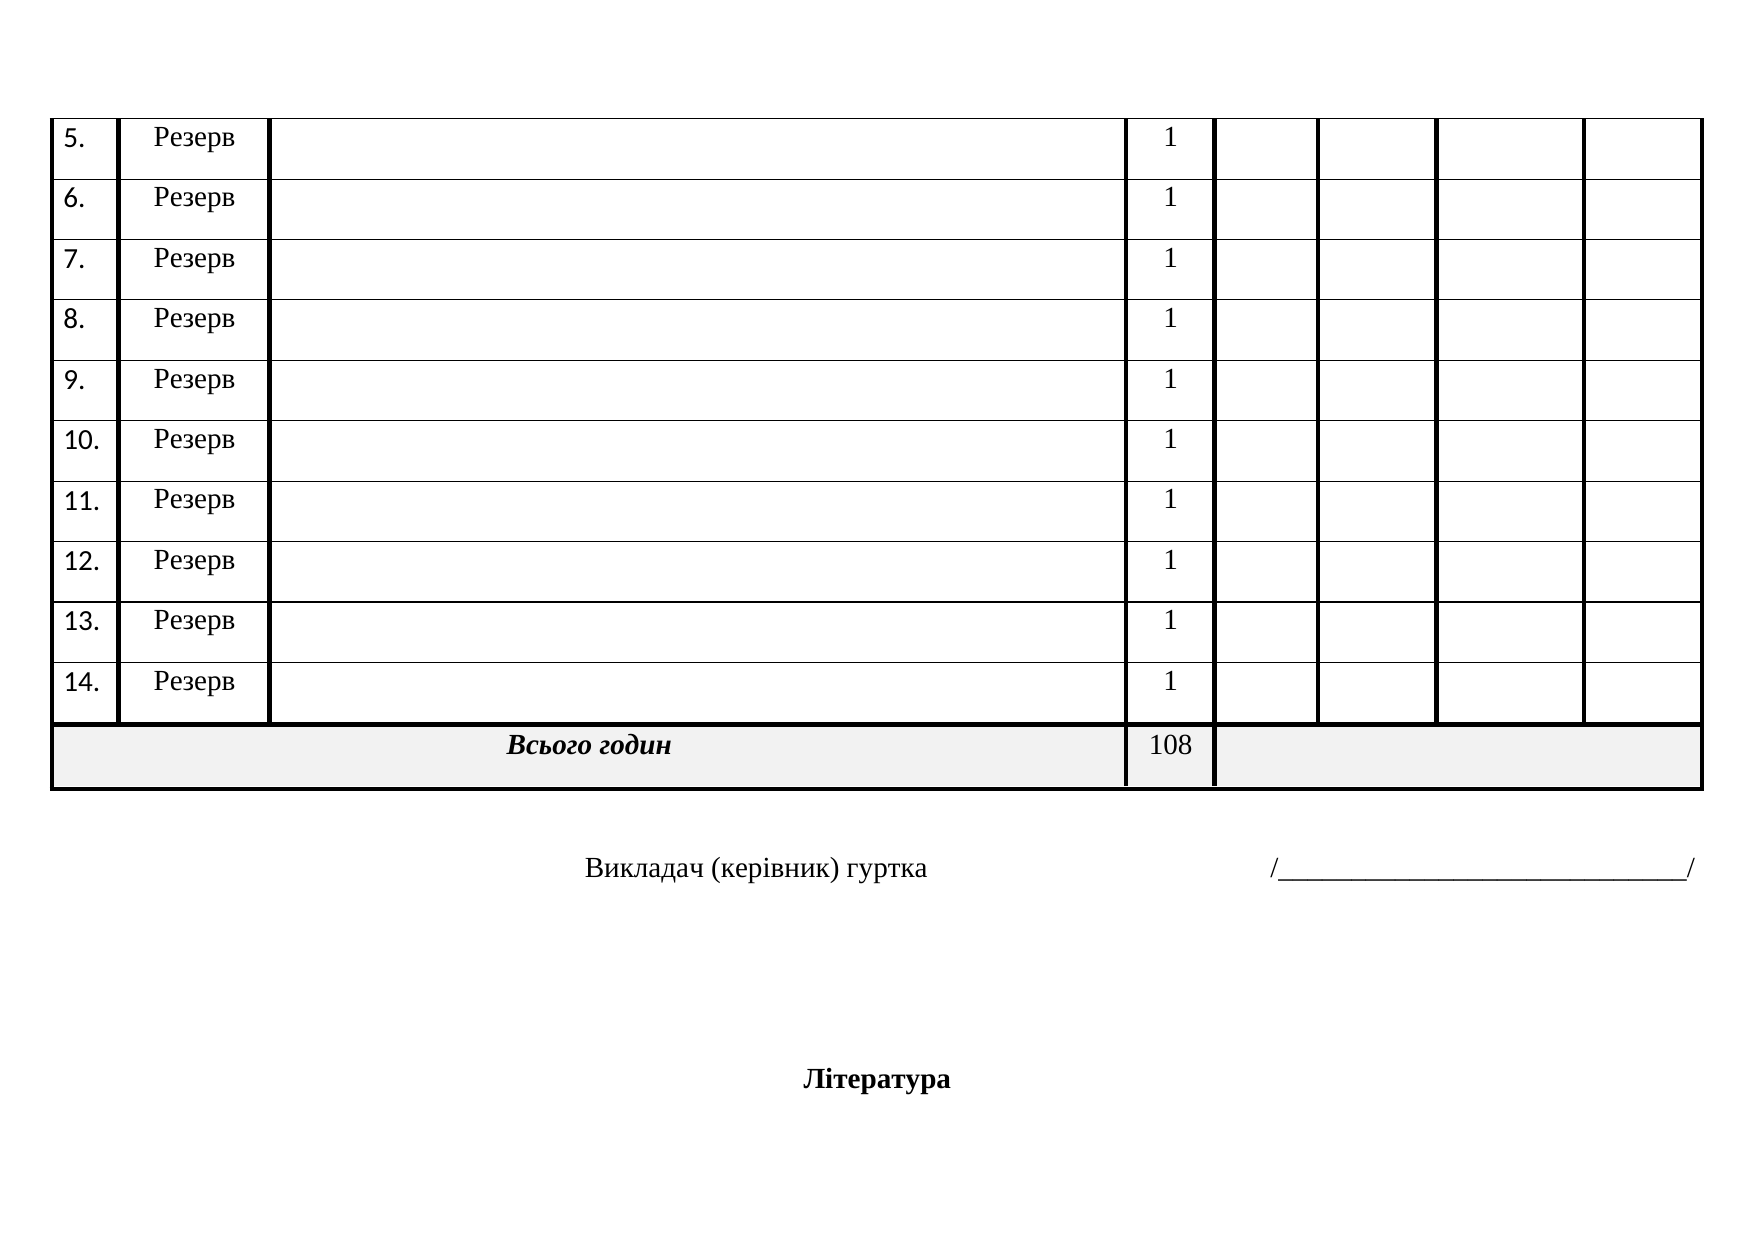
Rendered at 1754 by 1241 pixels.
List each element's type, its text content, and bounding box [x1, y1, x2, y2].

table_cell [1586, 482, 1700, 541]
table_cell [1320, 482, 1434, 541]
table_cell 1 [1128, 180, 1212, 239]
table_cell [1217, 482, 1316, 541]
table_cell [1586, 119, 1700, 178]
table_cell Резерв [121, 180, 267, 239]
table_cell [1586, 180, 1700, 239]
table_cell Резерв [121, 361, 267, 420]
table_cell [54, 421, 116, 481]
table_cell [54, 542, 116, 601]
table_cell [1439, 240, 1582, 299]
table_cell [272, 663, 1124, 722]
table_cell [272, 542, 1124, 601]
table_cell 1 [1128, 300, 1212, 360]
table_cell 1 [1128, 119, 1212, 178]
table_cell [272, 421, 1124, 481]
table_cell Резерв [121, 482, 267, 541]
table_cell [54, 361, 116, 420]
table_cell [272, 300, 1124, 360]
table_cell [1320, 603, 1434, 662]
table_cell [1439, 603, 1582, 662]
table_cell Всього годин [54, 727, 1124, 786]
table_cell Резерв [121, 663, 267, 722]
table_cell [1320, 663, 1434, 722]
table_cell [1439, 180, 1582, 239]
table_cell [54, 240, 116, 299]
table_cell Резерв [121, 300, 267, 360]
table_cell Резерв [121, 603, 267, 662]
table_cell [1217, 119, 1316, 178]
table_cell [1217, 727, 1700, 786]
table_cell [1586, 542, 1700, 601]
table_cell [54, 180, 116, 239]
text Література [59, 1061, 1695, 1094]
table_cell [54, 663, 116, 722]
table_cell 1 [1128, 421, 1212, 481]
table_cell [1320, 542, 1434, 601]
table_cell [272, 119, 1124, 178]
table_cell [272, 180, 1124, 239]
table_cell 1 [1128, 542, 1212, 601]
table_cell Резерв [121, 542, 267, 601]
table_cell 1 [1128, 240, 1212, 299]
table_cell 1 [1128, 482, 1212, 541]
table_cell [272, 240, 1124, 299]
table_cell [1217, 180, 1316, 239]
table_cell [1217, 663, 1316, 722]
table_cell [54, 119, 116, 178]
table_cell [1586, 663, 1700, 722]
table_cell Резерв [121, 240, 267, 299]
table_cell [1439, 482, 1582, 541]
table_cell [1320, 361, 1434, 420]
table_cell 1 [1128, 361, 1212, 420]
table_cell [1320, 300, 1434, 360]
table_cell [1586, 361, 1700, 420]
table_cell 108 [1128, 727, 1212, 786]
table_cell [1217, 300, 1316, 360]
table_cell [1439, 300, 1582, 360]
table_cell [1217, 421, 1316, 481]
table_cell [1217, 542, 1316, 601]
table_cell 1 [1128, 603, 1212, 662]
table_cell [1217, 361, 1316, 420]
table_cell [1320, 180, 1434, 239]
table_cell [1439, 421, 1582, 481]
table_cell [1439, 663, 1582, 722]
text Викладач (керівник) гуртка /____________________________/ [59, 850, 1695, 884]
table_cell [1439, 542, 1582, 601]
table_cell [1217, 240, 1316, 299]
table_cell [1439, 119, 1582, 178]
table_cell [1586, 300, 1700, 360]
table_cell [54, 300, 116, 360]
table_cell [1320, 119, 1434, 178]
table_cell [1320, 240, 1434, 299]
table_cell [1586, 603, 1700, 662]
table_cell [1586, 421, 1700, 481]
table_cell [54, 482, 116, 541]
table_cell Резерв [121, 119, 267, 178]
table_cell 1 [1128, 663, 1212, 722]
table_cell [54, 603, 116, 662]
table_cell [1320, 421, 1434, 481]
table_cell Резерв [121, 421, 267, 481]
table_cell [1439, 361, 1582, 420]
table_cell [272, 482, 1124, 541]
table_cell [272, 603, 1124, 662]
table_cell [1217, 603, 1316, 662]
table_cell [272, 361, 1124, 420]
table_cell [1586, 240, 1700, 299]
